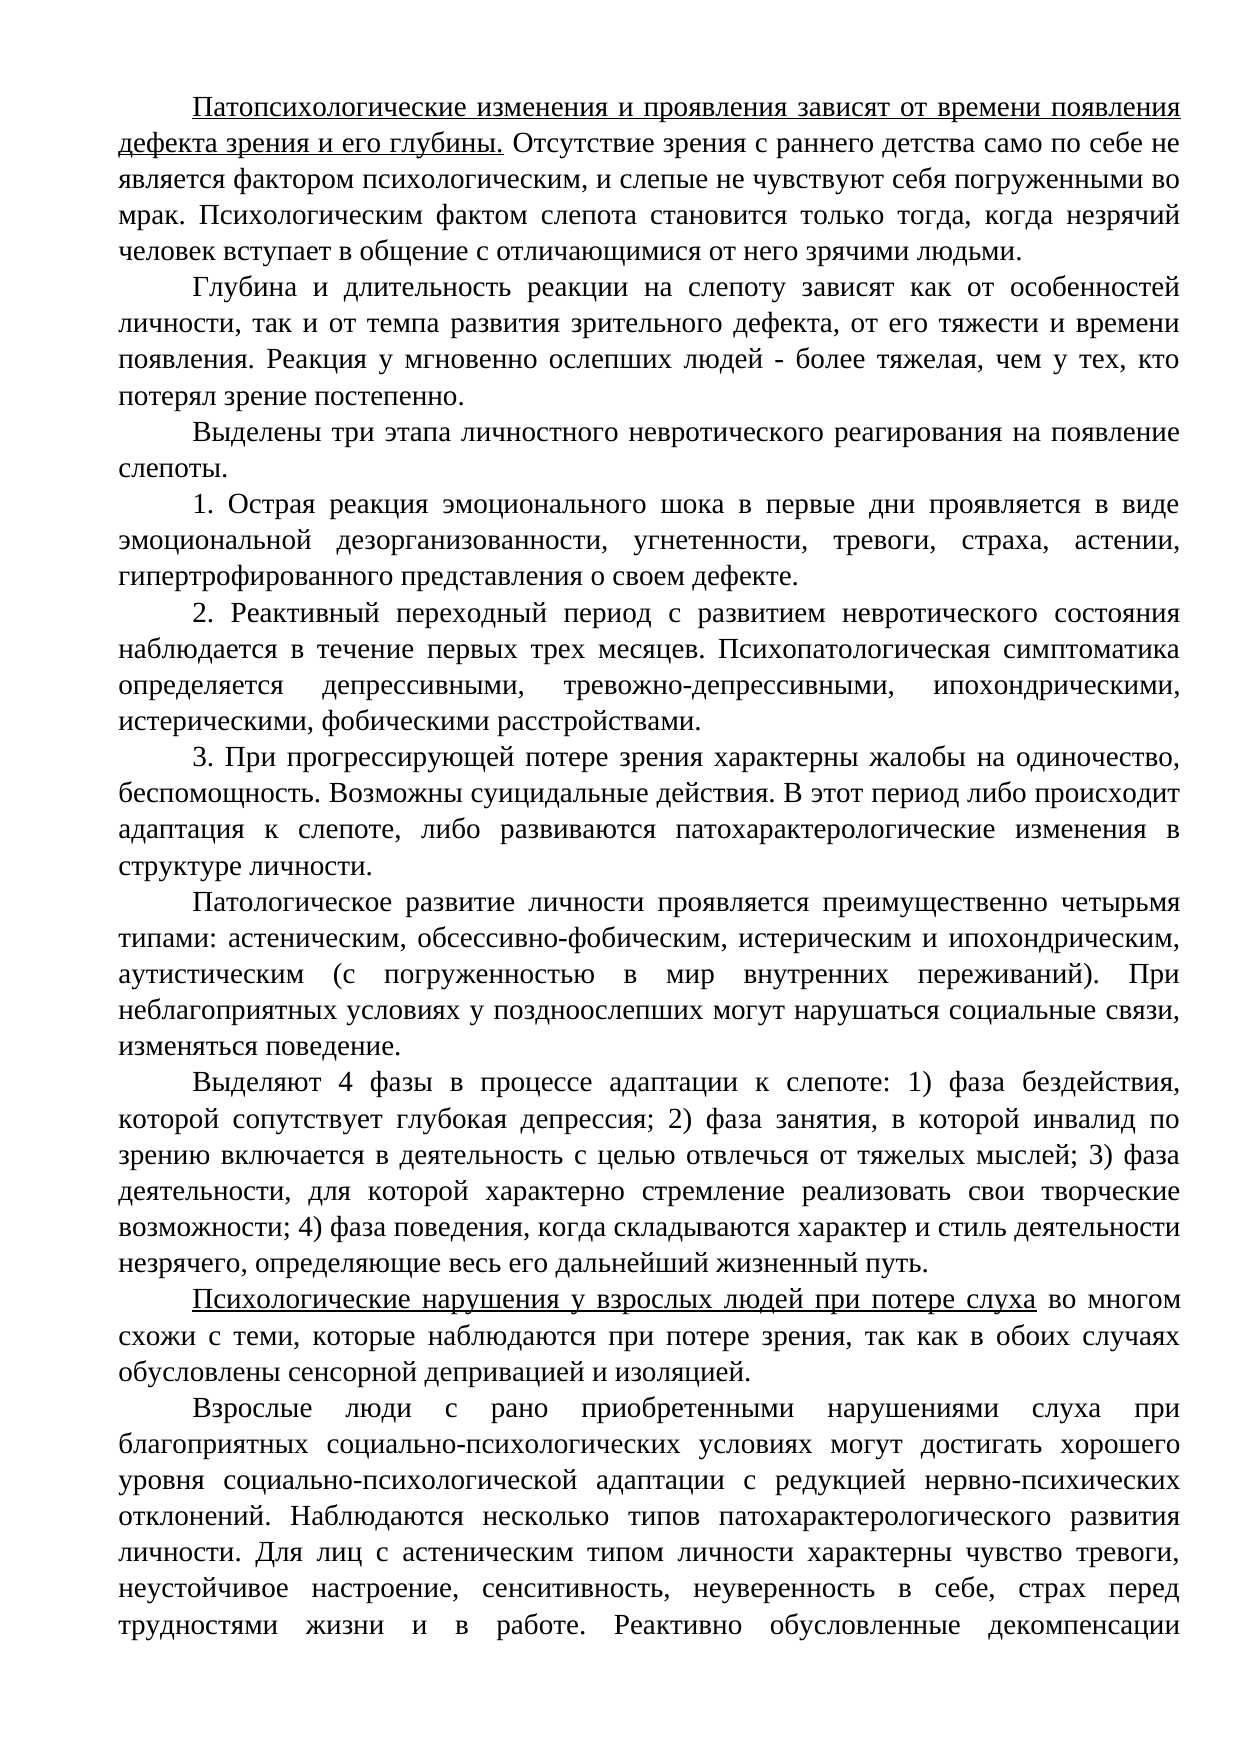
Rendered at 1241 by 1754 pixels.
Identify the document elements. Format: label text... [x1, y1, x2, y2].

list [118, 1390, 1181, 1640]
list 3. При прогрессирующей потере зрения характерны жалобы на одиночество, беспомощность. Возможны суицидальные действия. В этот период либо происходит адаптация к слепоте, либо развиваются патохарактерологические изменения в структуре личности. [118, 739, 1181, 881]
list Глубина и длительность реакции на слепоту зависят как от особенностей личности, так и от темпа развития зрительного дефекта, от его тяжести и времени появления. Реакция у мгновенно ослепших людей - более тяжелая, чем у тех, кто потерял зрение постепенно. [118, 269, 1181, 411]
list Выделены три этапа личностного невротического реагирования на появление слепоты. [118, 414, 1181, 484]
list Патопсихологические изменения и проявления зависят от времени появления дефекта зрения и его глубины. Отсутствие зрения с раннего детства само по себе не является фактором психологическим, и слепые не чувствуют себя погруженными во мрак. Психологическим фактом слепота становится только тогда, когда незрячий человек вступает в общение с отличающимися от него зрячими людьми. [118, 89, 1181, 267]
list Психологические нарушения у взрослых людей при потере слуха во многом схожи с теми, которые наблюдаются при потере зрения, так как в обоих случаях обусловлены сенсорной депривацией и изоляцией. [118, 1281, 1181, 1387]
list 1. Острая реакция эмоционального шока в первые дни проявляется в виде эмоциональной дезорганизованности, угнетенности, тревоги, страха, астении, гипертрофированного представления о своем дефекте. [118, 486, 1181, 592]
list 2. Реактивный переходный период с развитием невротического состояния наблюдается в течение первых трех месяцев. Психопатологическая симптоматика определяется депрессивными, тревожно-депрессивными, ипохондрическими, истерическими, фобическими расстройствами. [118, 595, 1181, 737]
list Патологическое развитие личности проявляется преимущественно четырьмя типами: астеническим, обсессивно-фобическим, истерическим и ипохондрическим, аутистическим (с погруженностью в мир внутренних переживаний). При неблагоприятных условиях у поздноослепших могут нарушаться социальные связи, изменяться поведение. [118, 884, 1181, 1062]
list Выделяют 4 фазы в процессе адаптации к слепоте: 1) фаза бездействия, которой сопутствует глубокая депрессия; 2) фаза занятия, в которой инвалид по зрению включается в деятельность с целью отвлечься от тяжелых мыслей; 3) фаза деятельности, для которой характерно стремление реализовать свои творческие возможности; 4) фаза поведения, когда складываются характер и стиль деятельности незрячего, определяющие весь его дальнейший жизненный путь. [118, 1064, 1181, 1279]
